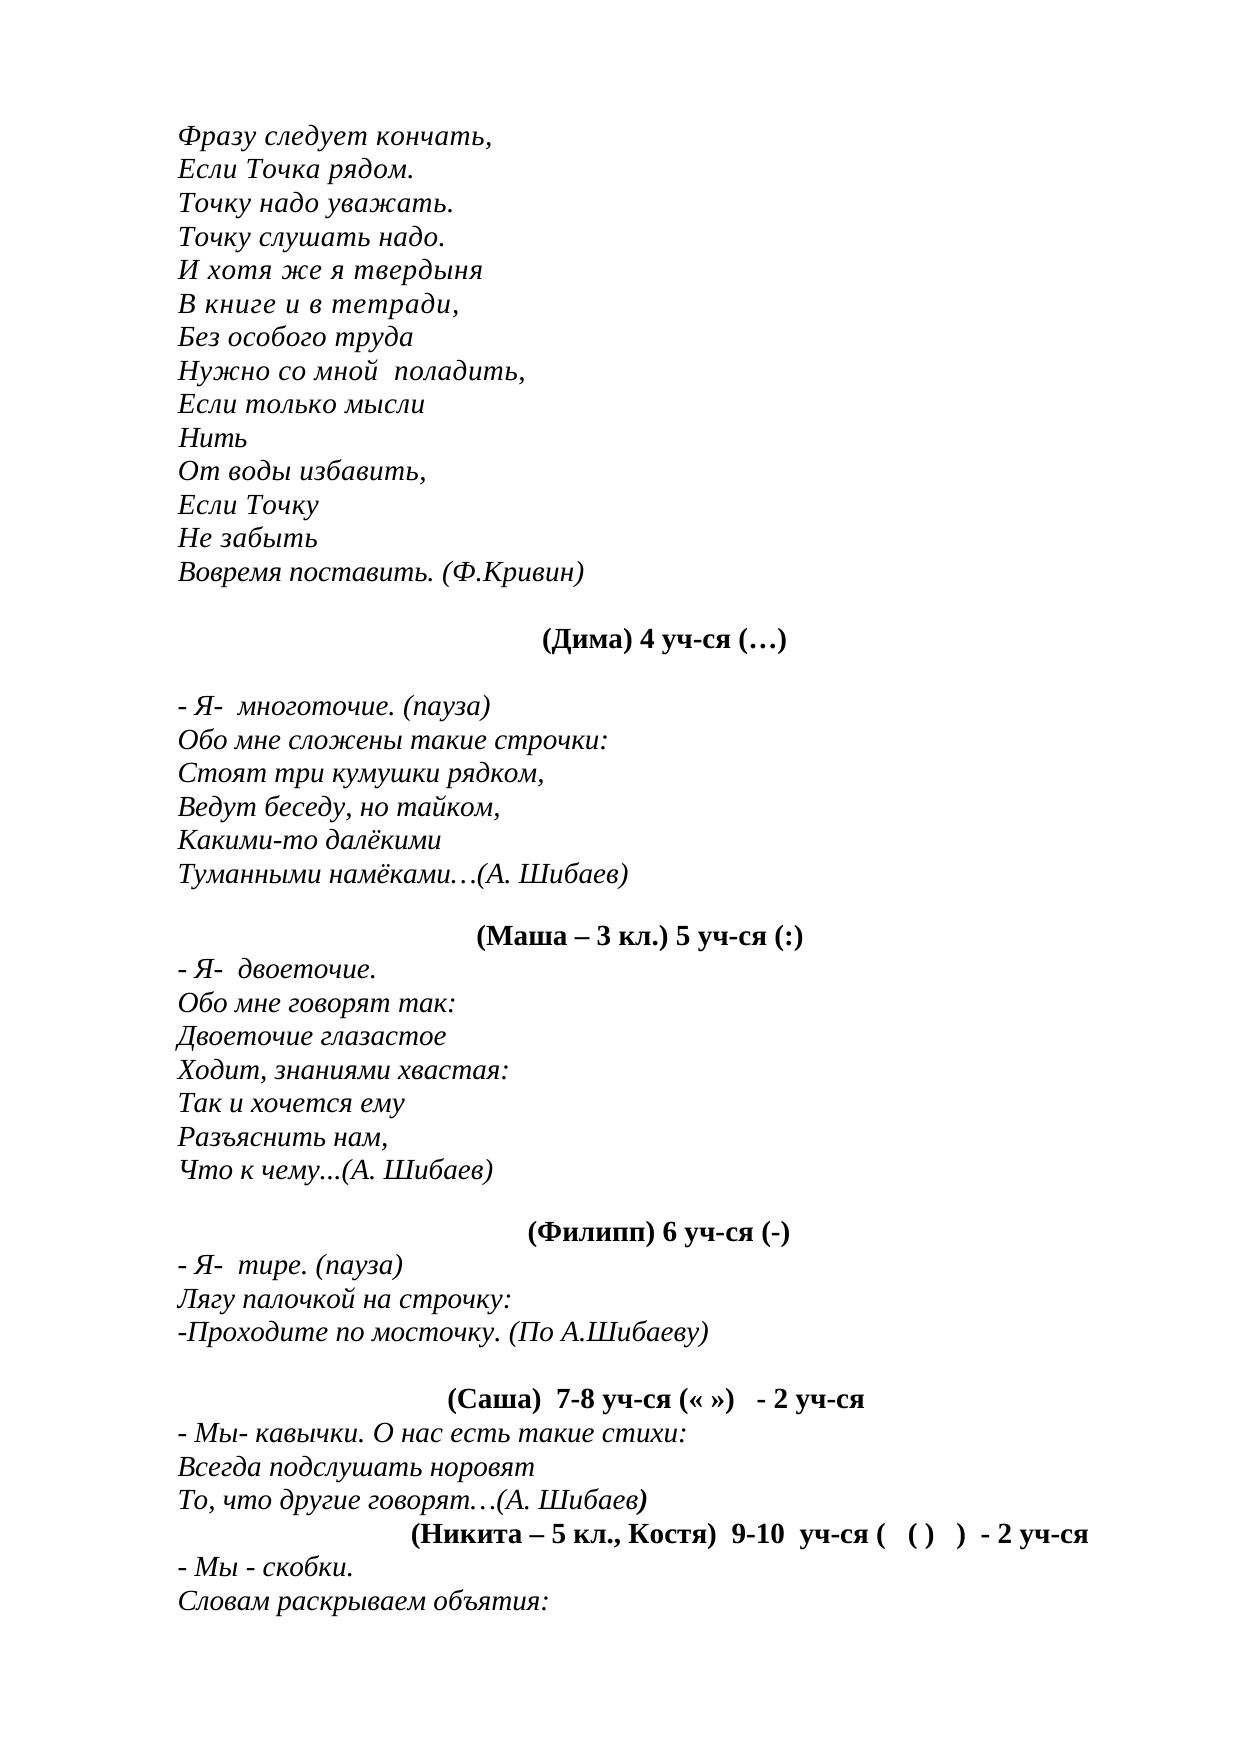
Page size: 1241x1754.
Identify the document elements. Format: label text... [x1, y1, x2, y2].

text - Мы - скобки. [177, 1549, 1152, 1583]
text Обо мне говорят так: [177, 985, 1152, 1018]
text Двоеточие глазастое [177, 1018, 1152, 1052]
text Так и хочется ему [177, 1085, 1152, 1119]
text Нить [178, 420, 1152, 453]
text Точку слушать надо. [178, 219, 1152, 252]
text Если Точка рядом. [178, 152, 1152, 185]
text Что к чему...(А. Шибаев) [177, 1152, 1152, 1186]
text Фразу следует кончать, [177, 118, 1152, 152]
text Если только мысли [178, 386, 1152, 420]
text - Я- двоеточие. [177, 951, 1152, 985]
text - Мы- кавычки. О нас есть такие стихи: [177, 1415, 1152, 1449]
text - Я- многоточие. (пауза) [177, 688, 1152, 722]
text Ходит, знаниями хвастая: [177, 1052, 1152, 1085]
text Стоят три кумушки рядком, [177, 755, 1152, 789]
text Всегда подслушать норовят [177, 1449, 1152, 1482]
text В книге и в тетради, [178, 286, 1152, 319]
text И хотя же я твердыня [178, 252, 1152, 286]
text Туманными намёками…(А. Шибаев) [177, 856, 1152, 889]
text (Саша) 7-8 уч-ся (« ») - 2 уч-ся [177, 1382, 1152, 1415]
text От воды избавить, [178, 453, 1152, 487]
text Разъяснить нам, [177, 1119, 1152, 1152]
text (Филипп) 6 уч-ся (-) [177, 1214, 1152, 1247]
text (Дима) 4 уч-ся (…) [177, 621, 1152, 655]
text -Проходите по мосточку. (По А.Шибаеву) [177, 1314, 1152, 1348]
text Нужно со мной поладить, [178, 353, 1152, 386]
text Точку надо уважать. [178, 185, 1152, 219]
text Если Точку [178, 487, 1152, 521]
text Вовремя поставить. (Ф.Кривин) [178, 554, 1152, 588]
text Ведут беседу, но тайком, [177, 789, 1152, 822]
text (Маша – 3 кл.) 5 уч-ся (:) [177, 918, 1152, 951]
text Лягу палочкой на строчку: [177, 1281, 1152, 1314]
text Какими-то далёкими [177, 822, 1152, 856]
text То, что другие говорят…(А. Шибаев) [177, 1482, 1152, 1516]
text - Я- тире. (пауза) [177, 1247, 1152, 1281]
text Не забыть [178, 521, 1152, 554]
text Без особого труда [178, 319, 1152, 353]
text Обо мне сложены такие строчки: [177, 722, 1152, 755]
text Словам раскрываем объятия: [177, 1583, 1152, 1616]
text (Никита – 5 кл., Костя) 9-10 уч-ся ( ( ) ) - 2 уч-ся [177, 1516, 1152, 1549]
